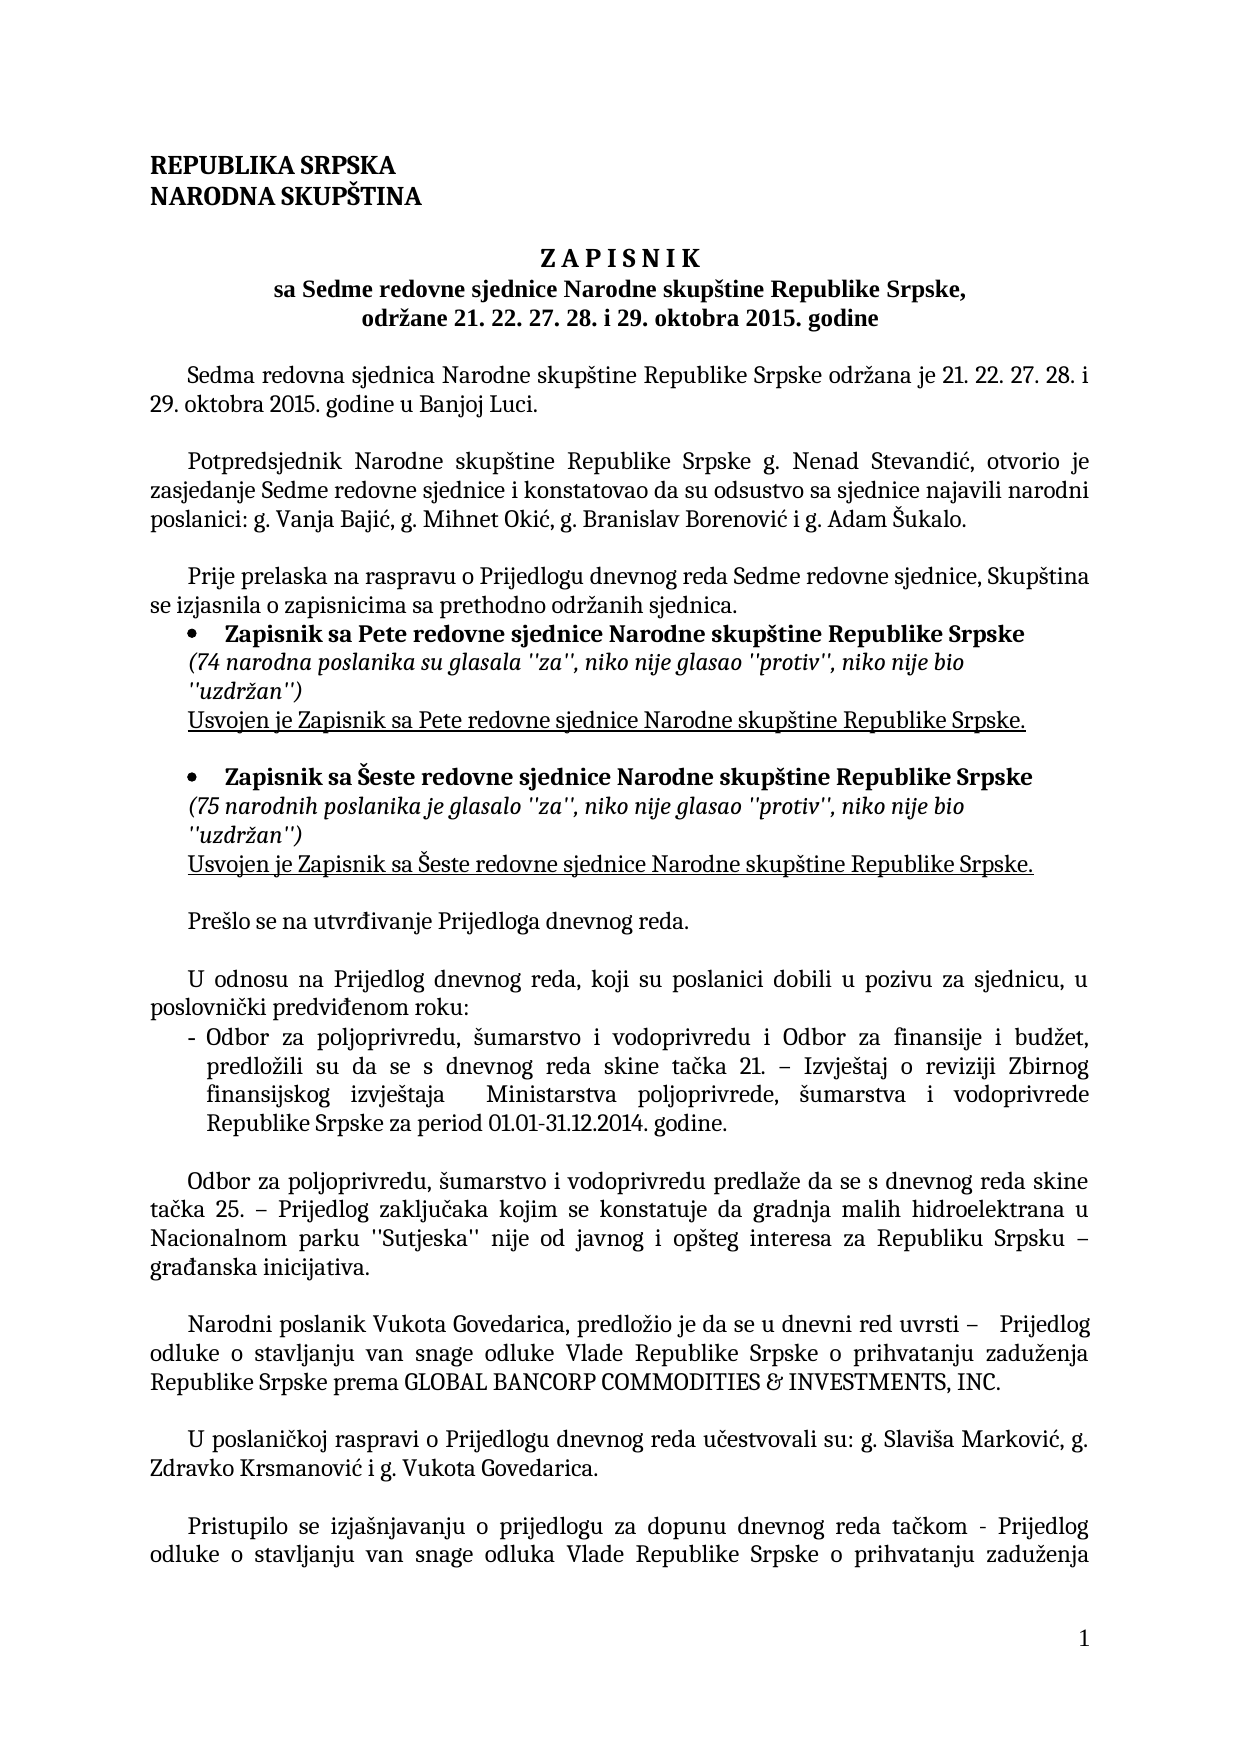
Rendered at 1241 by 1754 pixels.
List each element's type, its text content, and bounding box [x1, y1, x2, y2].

text Narodni poslanik Vukota Govedarica, predložio je da se u dnevni red uvrsti – Prijedlog odluke o stavljanju van snage odluke Vlade Republike Srpske o prihvatanju zaduženja Republike Srpske prema GLOBAL BANCORP COMMODITIES & INVESTMENTS, INC. [150, 1310, 1090, 1397]
text Prije prelaska na raspravu o Prijedlogu dnevnog reda Sedme redovne sjednice, Skupština se izjasnila o zapisnicima sa prethodno održanih sjednica. [150, 562, 1090, 619]
list Zapisnik sa Pete redovne sjednice Narodne skupštine Republike Srpske [187, 619, 1090, 648]
text održane 21. 22. 27. 28. i 29. oktobra 2015. godine [150, 303, 1090, 332]
text ''uzdržan'') [150, 677, 1090, 706]
text Z A P I S N I K [150, 243, 1090, 274]
text Potpredsjednik Narodne skupštine Republike Srpske g. Nenad Stevandić, otvorio je zasjedanje Sedme redovne sjednice i konstatovao da su odsustvo sa sjednice najavili narodni poslanici: g. Vanja Bajić, g. Mihnet Okić, g. Branislav Borenović i g. Adam Šukalo. [150, 447, 1090, 533]
text U odnosu na Prijedlog dnevnog reda, koji su poslanici dobili u pozivu za sjednicu, u poslovnički predviđenom roku: [150, 964, 1090, 1022]
text (75 narodnih poslanika je glasalo ''za'', niko nije glasao ''protiv'', niko nije bio [150, 792, 1090, 821]
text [150, 1512, 1090, 1569]
text Prešlo se na utvrđivanje Prijedloga dnevnog reda. [150, 907, 1090, 936]
list Zapisnik sa Šeste redovne sjednice Narodne skupštine Republike Srpske [187, 763, 1090, 792]
text Usvojen je Zapisnik sa Šeste redovne sjednice Narodne skupštine Republike Srpske. [150, 849, 1090, 878]
text ''uzdržan'') [150, 821, 1090, 849]
text Odbor za poljoprivredu, šumarstvo i vodoprivredu predlaže da se s dnevnog reda skine tačka 25. – Prijedlog zaključaka kojim se konstatuje da gradnja malih hidroelektrana u Nacionalnom parku ''Sutjeska'' nije od javnog i opšteg interesa za Republiku Srpsku – građanska inicijativa. [150, 1167, 1090, 1282]
text NARODNA SKUPŠTINA [150, 181, 1090, 212]
text REPUBLIKA SRPSKA [150, 150, 1090, 181]
text U poslaničkoj raspravi o Prijedlogu dnevnog reda učestvovali su: g. Slaviša Marković, g. Zdravko Krsmanović i g. Vukota Govedarica. [150, 1425, 1090, 1483]
text sa Sedme redovne sjednice Narodne skupštine Republike Srpske, [150, 274, 1090, 303]
text Sedma redovna sjednica Narodne skupštine Republike Srpske održana je 21. 22. 27. 28. i 29. oktobra 2015. godine u Banjoj Luci. [150, 361, 1090, 418]
text Usvojen je Zapisnik sa Pete redovne sjednice Narodne skupštine Republike Srpske. [150, 706, 1090, 734]
text (74 narodna poslanika su glasala ''za'', niko nije glasao ''protiv'', niko nije bio [150, 648, 1090, 677]
list Odbor za poljoprivredu, šumarstvo i vodoprivredu i Odbor za finansije i budžet, predložili su da se s dnevnog reda skine tačka 21. – Izvještaj o reviziji Zbirnog finansijskog izvještaja Ministarstva poljoprivrede, šumarstva i vodoprivrede Republike Srpske za period 01.01-31.12.2014. godine. [187, 1022, 1090, 1138]
